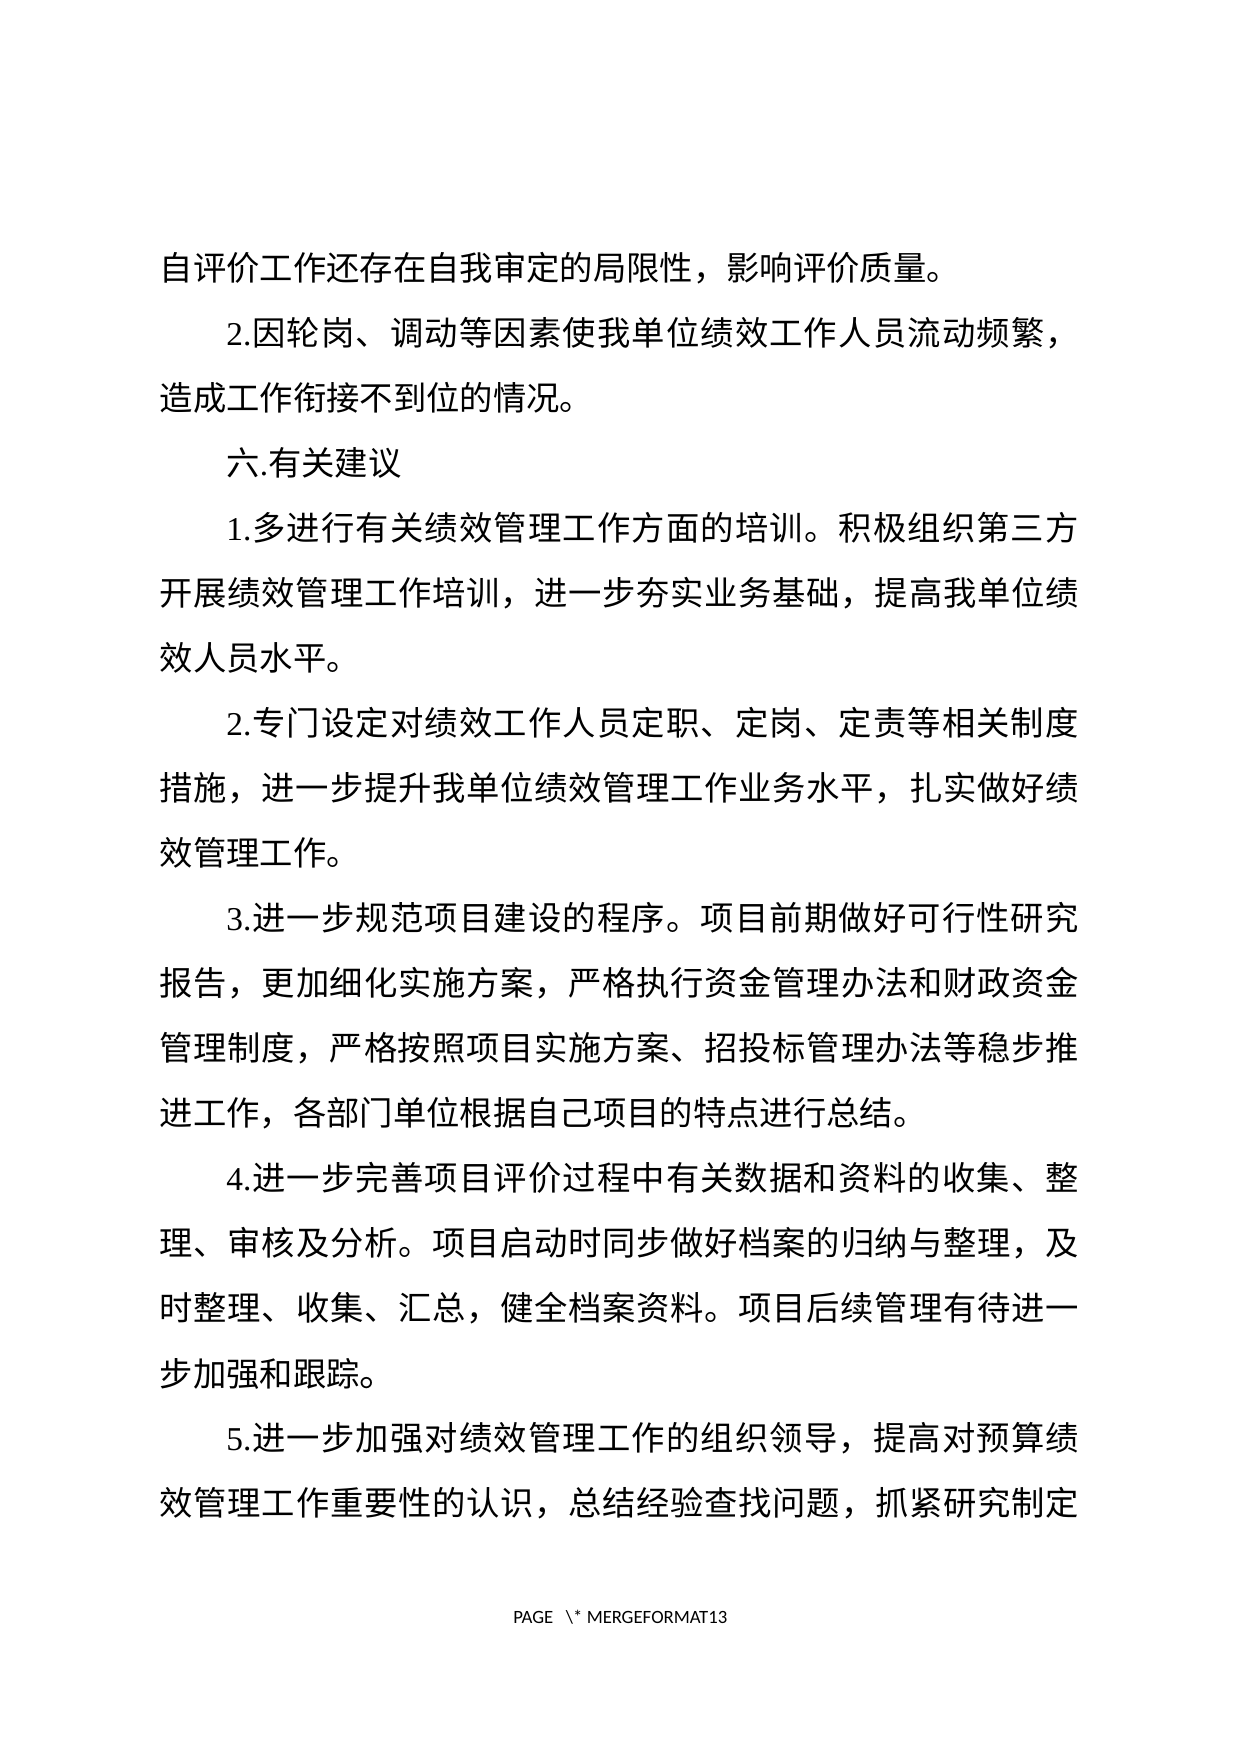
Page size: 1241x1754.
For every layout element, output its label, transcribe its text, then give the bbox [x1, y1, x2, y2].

text 2.专门设定对绩效工作人员定职、定岗、定责等相关制度措施，进一步提升我单位绩效管理工作业务水平，扎实做好绩效管理工作。 [159, 688, 1081, 883]
text 4.进一步完善项目评价过程中有关数据和资料的收集、整理、审核及分析。项目启动时同步做好档案的归纳与整理，及时整理、收集、汇总，健全档案资料。项目后续管理有待进一步加强和跟踪。 [159, 1143, 1081, 1403]
text 1.多进行有关绩效管理工作方面的培训。积极组织第三方开展绩效管理工作培训，进一步夯实业务基础，提高我单位绩效人员水平。 [159, 493, 1081, 688]
text 六.有关建议 [159, 428, 1081, 493]
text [159, 1403, 1081, 1533]
text 3.进一步规范项目建设的程序。项目前期做好可行性研究报告，更加细化实施方案，严格执行资金管理办法和财政资金管理制度，严格按照项目实施方案、招投标管理办法等稳步推进工作，各部门单位根据自己项目的特点进行总结。 [159, 883, 1081, 1143]
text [159, 233, 1081, 298]
text 2.因轮岗、调动等因素使我单位绩效工作人员流动频繁，造成工作衔接不到位的情况。 [159, 298, 1081, 428]
